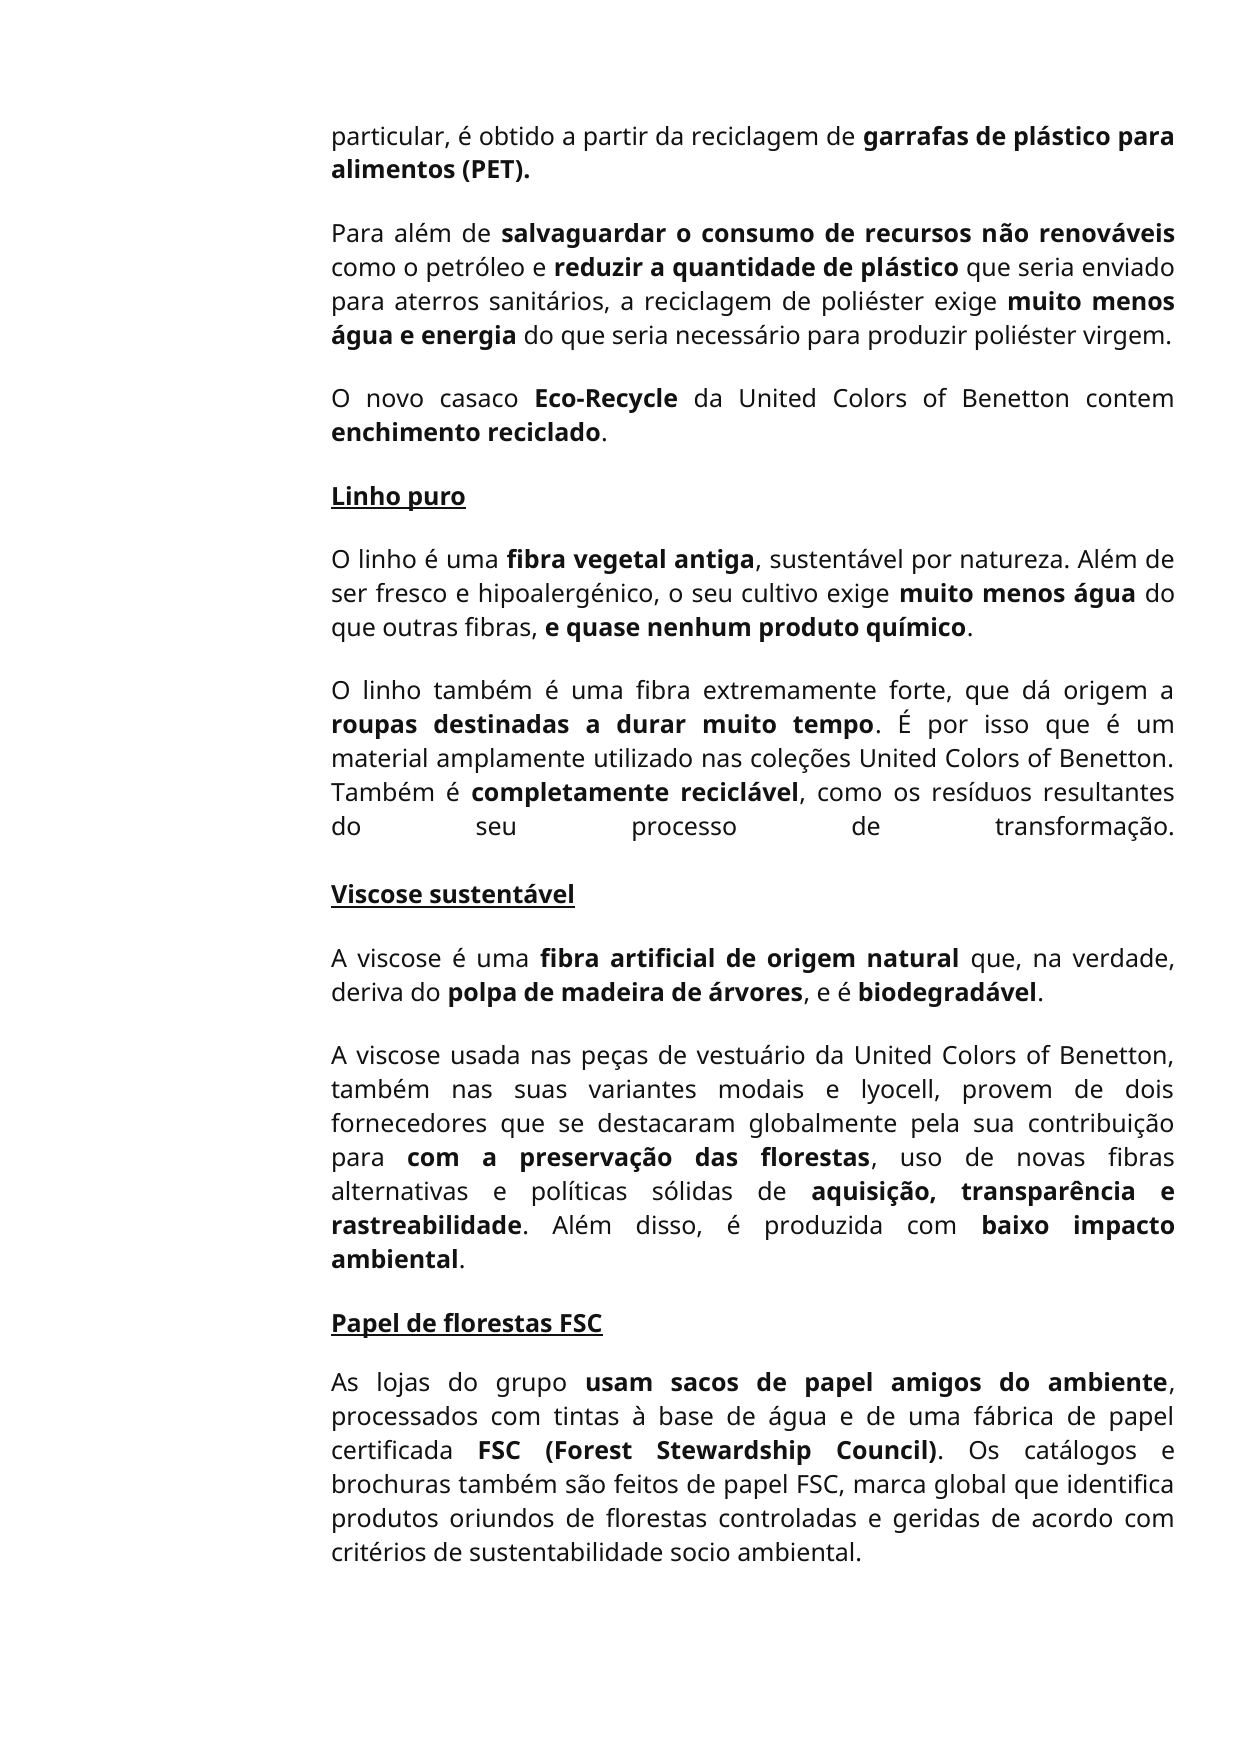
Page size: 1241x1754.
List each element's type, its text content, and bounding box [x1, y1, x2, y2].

text Para além de ​salvaguardar o consumo de recursos não renováveis​​ como o petróleo e ​reduzir a quantidade de plástico ​que seria enviado para aterros sanitários, a reciclagem de poliéster exige ​​muito menos água e energia do que seria necessário para produzir poliéster virgem. [331, 215, 1175, 352]
text As lojas do grupo usam sacos de papel amigos do ambiente, processados com tintas à base de água e de uma fábrica de papel certificada FSC (Forest Stewardship Council). Os catálogos e brochuras também são feitos de papel FSC, marca global que identifica produtos oriundos de florestas controladas e geridas de acordo com critérios de sustentabilidade socio ambiental. [331, 1364, 1175, 1569]
text O novo casaco Eco-Recycle da United Colors of Benetton contem enchimento reciclado. [331, 381, 1175, 449]
text O linho também é uma fibra extremamente forte, que dá origem a roupas destinadas a durar muito tempo. É por isso que é um material amplamente utilizado nas coleções United Colors of Benetton. Também é completamente reciclável, como os resíduos resultantes do seu processo de transformação. Viscose sustentável [331, 673, 1175, 911]
text A viscose é uma fibra artificial de origem natural que, na verdade, deriva do polpa de madeira de árvores, e é biodegradável. [331, 940, 1175, 1008]
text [331, 118, 1175, 186]
text Linho puro [331, 478, 1175, 512]
text A viscose usada nas peças de vestuário da United Colors of Benetton, também nas suas variantes modais e lyocell, provem de dois fornecedores que se destacaram globalmente pela sua contribuição para com a preservação das florestas, uso de novas fibras alternativas e políticas sólidas de aquisição, transparência e rastreabilidade. Além disso, é produzida com baixo impacto ambiental. [331, 1038, 1175, 1276]
text O linho é uma fibra vegetal antiga, sustentável por natureza. Além de ser fresco e hipoalergénico, o seu cultivo exige muito menos água do que outras fibras, e quase nenhum produto químico. [331, 541, 1175, 643]
text Papel de florestas FSC [331, 1305, 1175, 1339]
